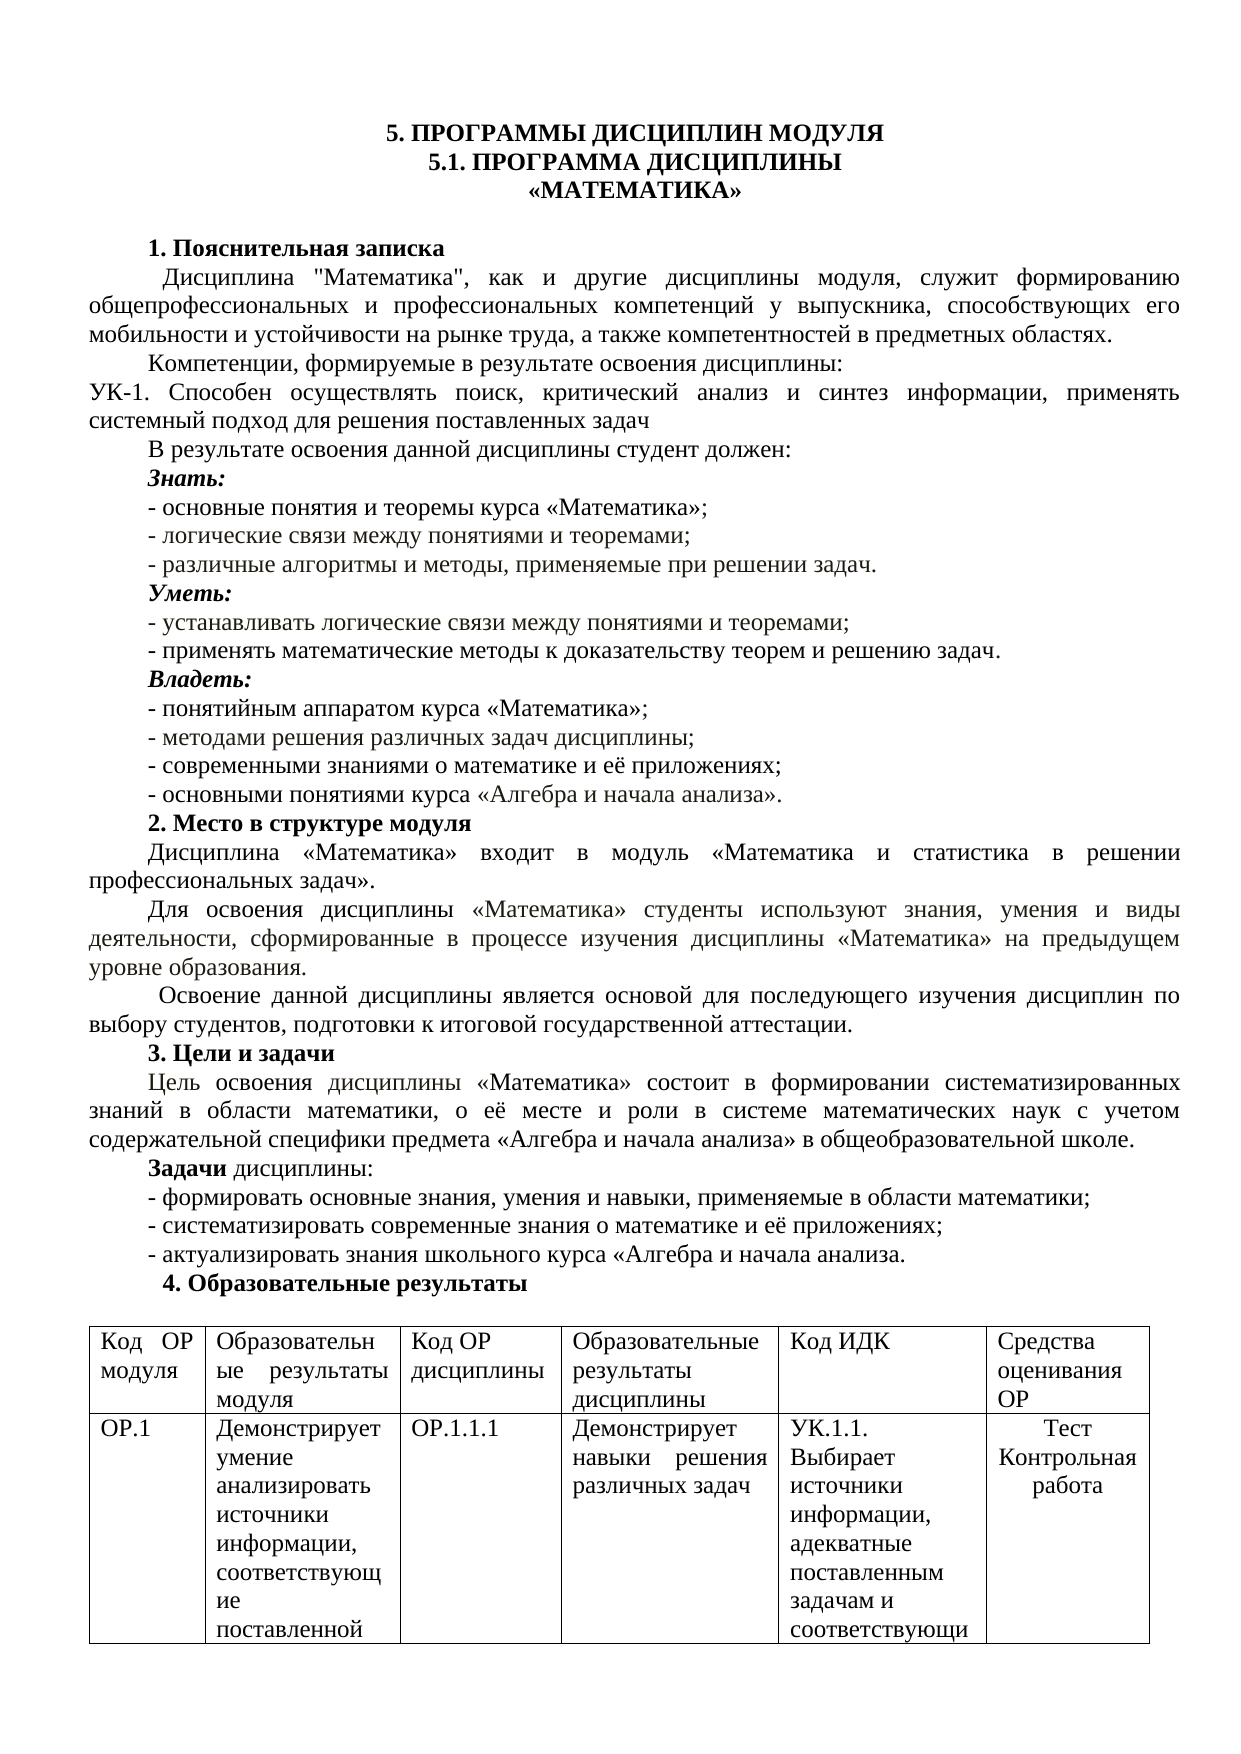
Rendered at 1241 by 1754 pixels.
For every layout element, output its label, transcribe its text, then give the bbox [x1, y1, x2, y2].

table_header Код ОР дисциплины [401, 1327, 561, 1412]
text Дисциплина «Математика» входит в модуль «Математика и статистика в решении профессиональных задач». [88, 837, 1181, 894]
text - различные алгоритмы и методы, применяемые при решении задач. [88, 549, 1181, 578]
text - современными знаниями о математике и её приложениях; [88, 751, 1181, 779]
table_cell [206, 1414, 400, 1643]
text - методами решения различных задач дисциплины; [88, 722, 1181, 751]
text - логические связи между понятиями и теоремами; [88, 521, 1181, 549]
text Уметь: [88, 578, 1181, 607]
table_header Образовательные результаты модуля [206, 1327, 400, 1412]
text 2. Место в структуре модуля [88, 808, 1181, 837]
text Цель освоения дисциплины «Математика» состоит в формировании систематизированных знаний в области математики, о её месте и роли в системе математических наук с учетом содержательной специфики предмета «Алгебра и начала анализа» в общеобразовательной школе. [88, 1067, 1181, 1153]
table_header Средства оценивания ОР [987, 1327, 1149, 1412]
text 3. Цели и задачи [88, 1038, 1181, 1067]
text 1. Пояснительная записка [88, 233, 1181, 262]
text Освоение данной дисциплины является основой для последующего изучения дисциплин по выбору студентов, подготовки к итоговой государственной аттестации. [88, 981, 1181, 1038]
text «МАТЕМАТИКА» [88, 176, 1181, 204]
text - применять математические методы к доказательству теорем и решению задач. [88, 636, 1181, 664]
text - формировать основные знания, умения и навыки, применяемые в области математики; [88, 1182, 1181, 1211]
table_header Образовательные результаты дисциплины [562, 1327, 778, 1412]
table_cell ОР.1 [90, 1414, 205, 1643]
text - основные понятия и теоремы курса «Математика»; [88, 492, 1181, 521]
text - актуализировать знания школьного курса «Алгебра и начала анализа. [88, 1239, 1181, 1268]
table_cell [779, 1414, 986, 1643]
text Задачи дисциплины: [88, 1153, 1181, 1182]
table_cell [562, 1414, 778, 1643]
table_header Код ОР модуля [90, 1327, 205, 1412]
text Владеть: [88, 664, 1181, 693]
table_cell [987, 1414, 1149, 1643]
text Для освоения дисциплины «Математика» студенты используют знания, умения и виды деятельности, сформированные в процессе изучения дисциплины «Математика» на предыдущем уровне образования. [88, 894, 1181, 981]
text - устанавливать логические связи между понятиями и теоремами; [88, 607, 1181, 636]
text - понятийным аппаратом курса «Математика»; [88, 693, 1181, 722]
text 5. ПРОГРАММЫ ДИСЦИПЛИН МОДУЛЯ [88, 118, 1181, 147]
text Знать: [88, 463, 1181, 492]
table_cell ОР.1.1.1 [401, 1414, 561, 1643]
table_header Код ИДК [779, 1327, 986, 1412]
text 5.1. ПРОГРАММА ДИСЦИПЛИНЫ [88, 147, 1181, 176]
text - основными понятиями курса «Алгебра и начала анализа». [88, 779, 1181, 808]
text Дисциплина "Математика", как и другие дисциплины модуля, служит формированию общепрофессиональных и профессиональных компетенций у выпускника, способствующих его мобильности и устойчивости на рынке труда, а также компетентностей в предметных областях. [88, 262, 1181, 348]
text 4. Образовательные результаты [88, 1268, 1181, 1297]
text - систематизировать современные знания о математике и её приложениях; [88, 1211, 1181, 1239]
text Компетенции, формируемые в результате освоения дисциплины: [88, 348, 1181, 377]
text В результате освоения данной дисциплины студент должен: [88, 434, 1181, 463]
text УК-1. Способен осуществлять поиск, критический анализ и синтез информации, применять системный подход для решения поставленных задач [88, 377, 1181, 434]
